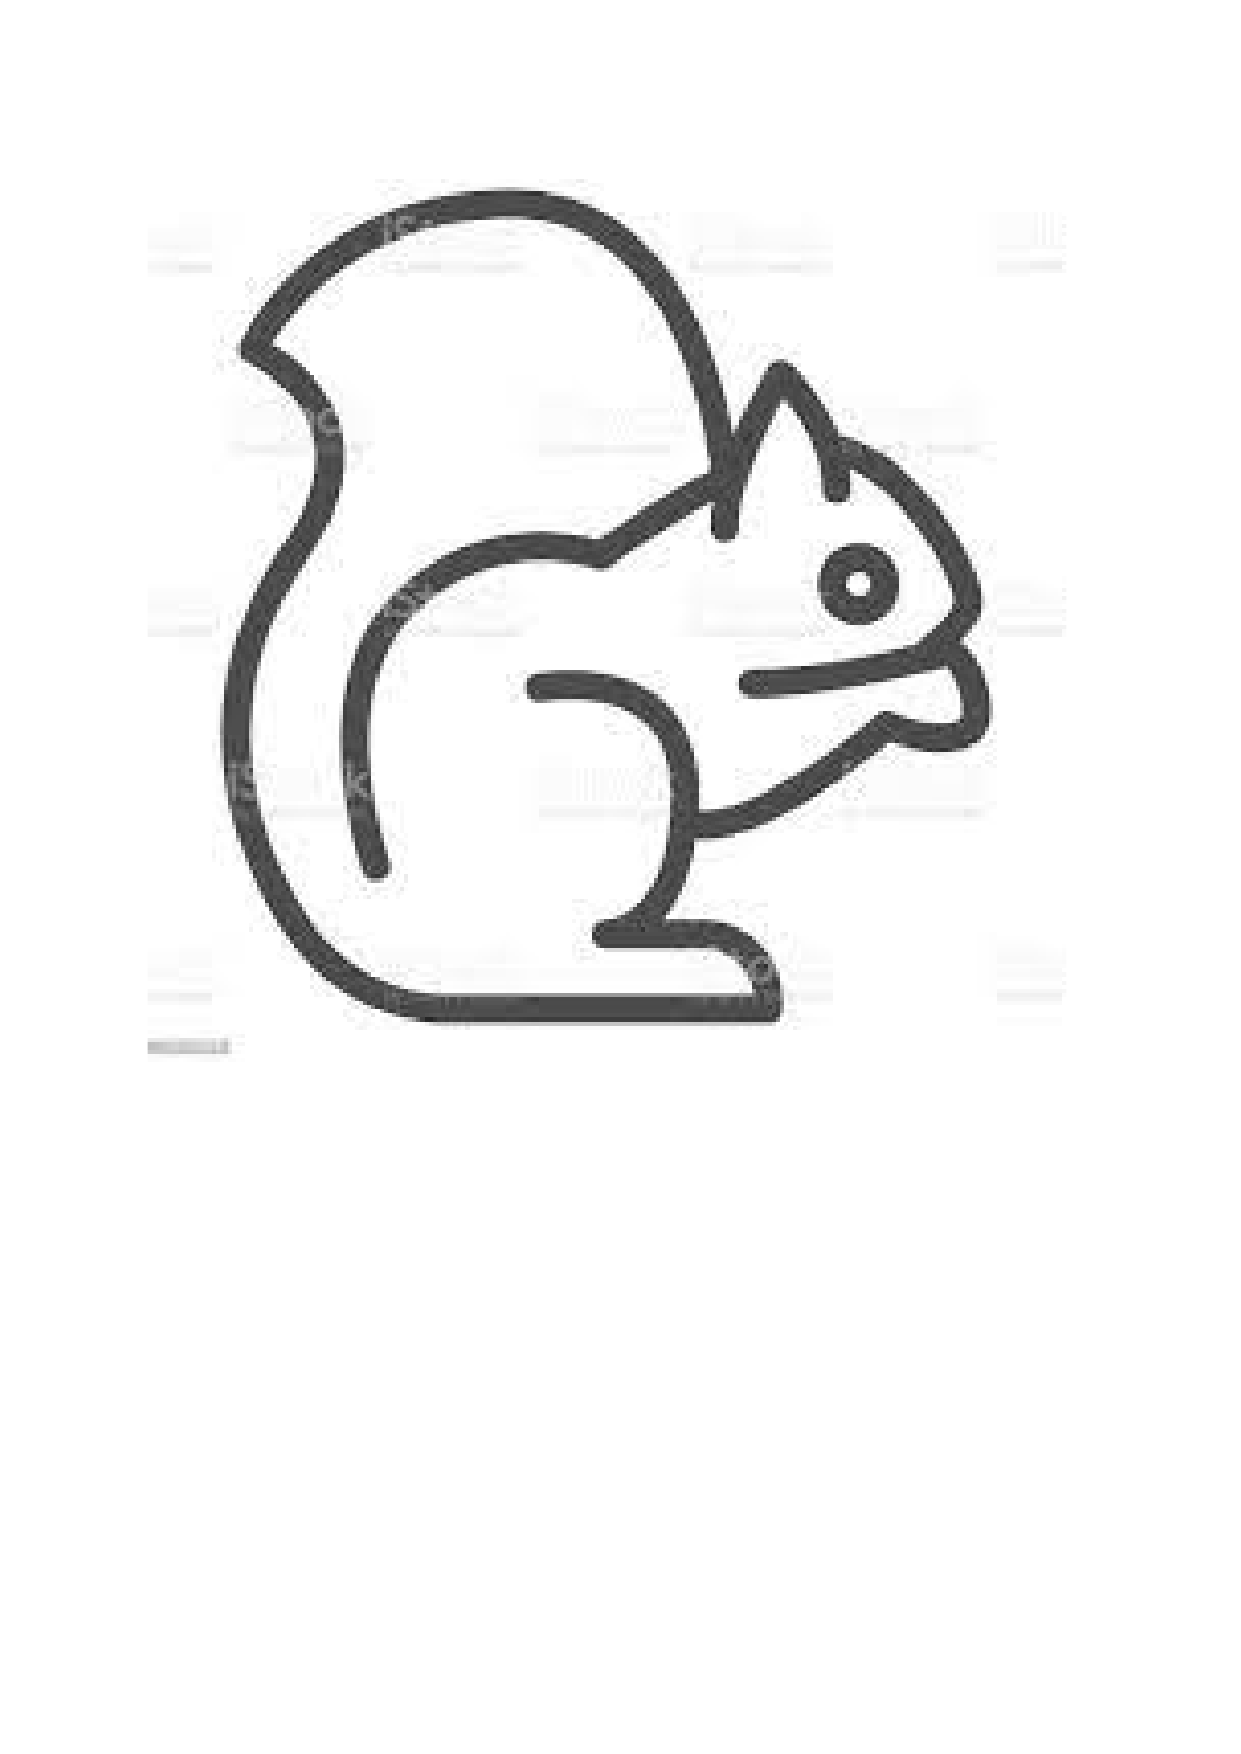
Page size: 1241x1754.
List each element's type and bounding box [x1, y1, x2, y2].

picture [147, 147, 1067, 1067]
